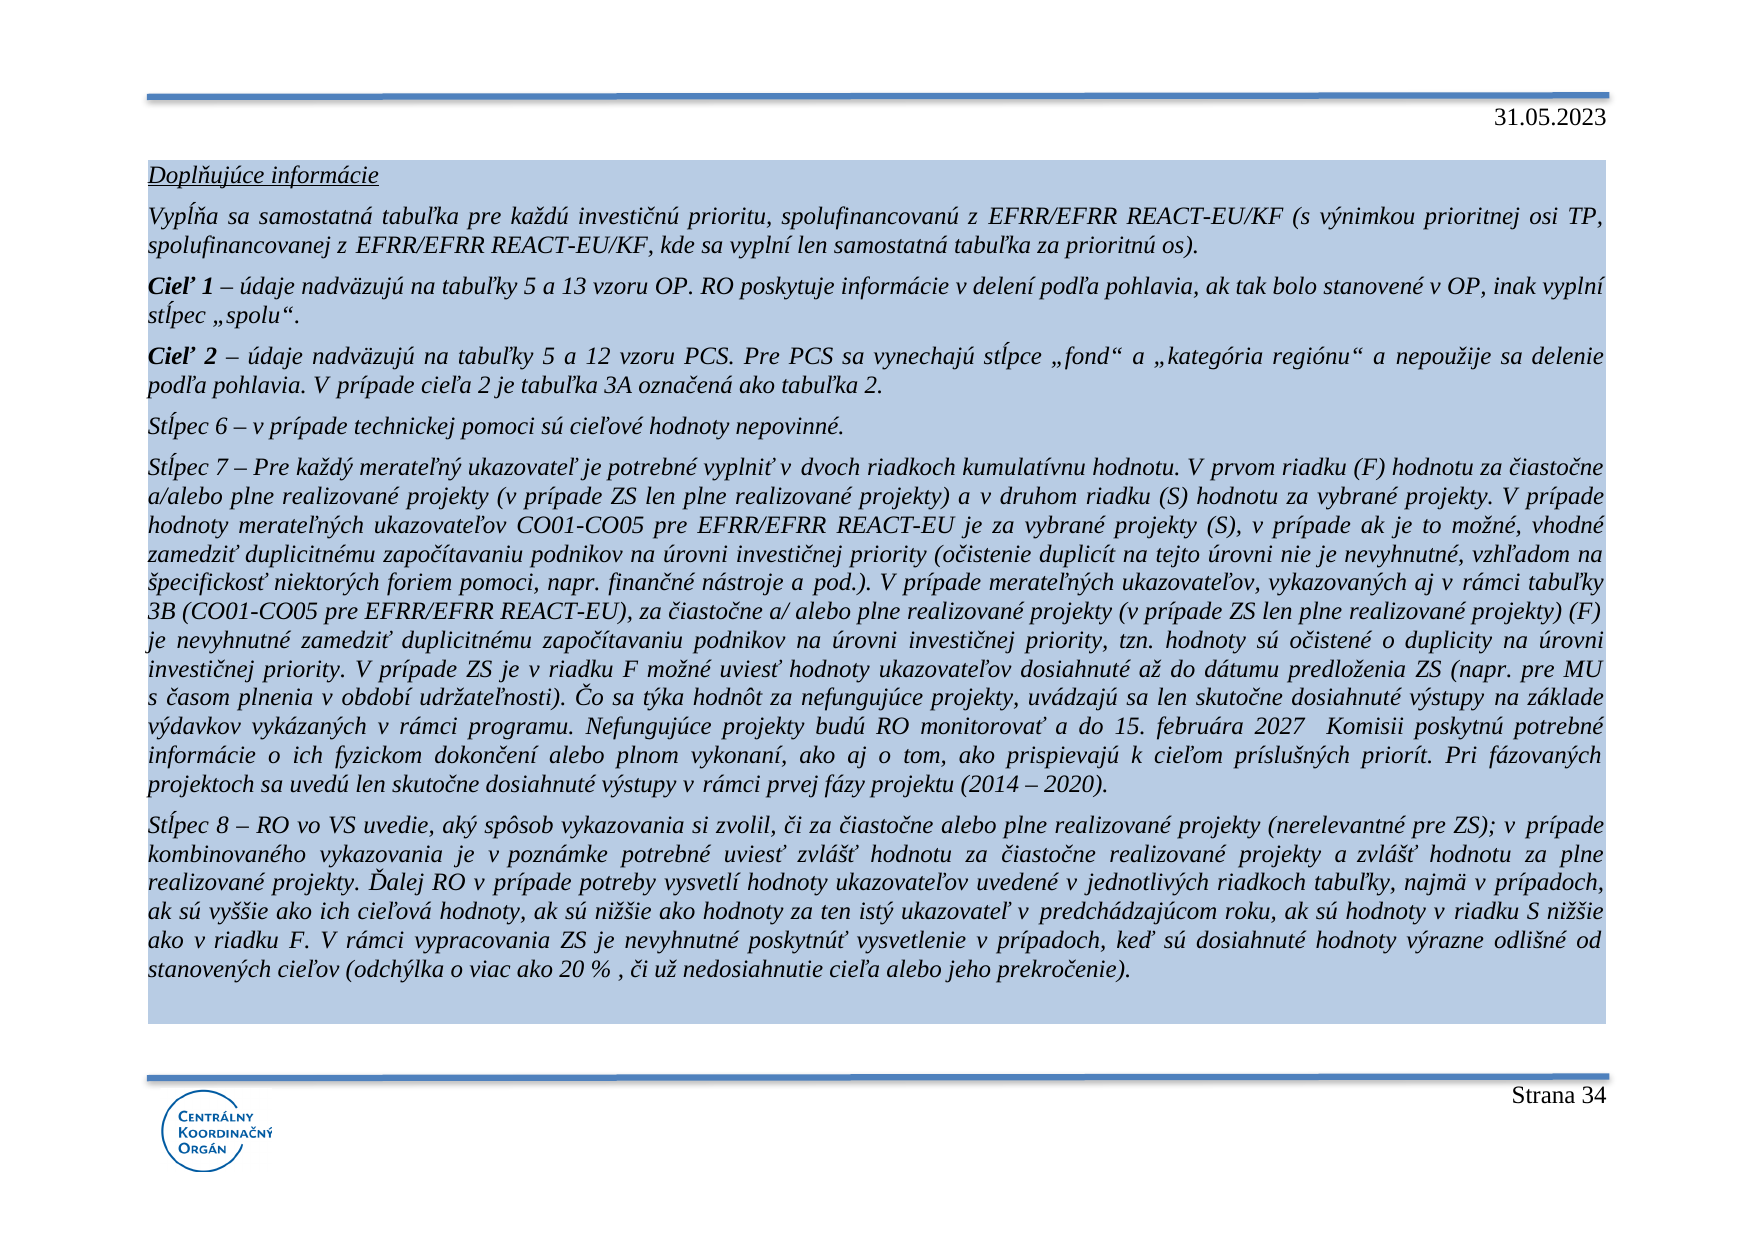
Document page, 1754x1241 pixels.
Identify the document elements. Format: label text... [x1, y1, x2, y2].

text Doplňujúce informácie [148, 160, 1606, 189]
text Stĺpec 7 – Pre každý merateľný ukazovateľ je potrebné vyplniť v dvoch riadkoch kumulatívnu hodnotu. V prvom riadku (F) hodnotu za čiastočne a/alebo plne realizované projekty (v prípade ZS len plne realizované projekty) a v druhom riadku (S) hodnotu za vybrané projekty. V prípade hodnoty merateľných ukazovateľov CO01-CO05 pre EFRR/EFRR REACT-EU je za vybrané projekty (S), v prípade ak je to možné, vhodné zamedziť duplicitnému započítavaniu podnikov na úrovni investičnej priority (očistenie duplicít na tejto úrovni nie je nevyhnutné, vzhľadom na špecifickosť niektorých foriem pomoci, napr. finančné nástroje a pod.). V prípade merateľných ukazovateľov, vykazovaných aj v rámci tabuľky 3B (CO01-CO05 pre EFRR/EFRR REACT-EU), za čiastočne a/ alebo plne realizované projekty (v prípade ZS len plne realizované projekty) (F) je nevyhnutné zamedziť duplicitnému započítavaniu podnikov na úrovni investičnej priority, tzn. hodnoty sú očistené o duplicity na úrovni investičnej priority. V prípade ZS je v riadku F možné uviesť hodnoty ukazovateľov dosiahnuté až do dátumu predloženia ZS (napr. pre MU s časom plnenia v období udržateľnosti). Čo sa týka hodnôt za nefungujúce projekty, uvádzajú sa len skutočne dosiahnuté výstupy na základe výdavkov vykázaných v rámci programu. Nefungujúce projekty budú RO monitorovať a do 15. februára 2027 Komisii poskytnú potrebné informácie o ich fyzickom dokončení alebo plnom vykonaní, ako aj o tom, ako prispievajú k cieľom príslušných priorít. Pri fázovaných projektoch sa uvedú len skutočne dosiahnuté výstupy v rámci prvej fázy projektu (2014 – 2020). [148, 452, 1606, 797]
text Stĺpec 8 – RO vo VS uvedie, aký spôsob vykazovania si zvolil, či za čiastočne alebo plne realizované projekty (nerelevantné pre ZS); v prípade kombinovaného vykazovania je v poznámke potrebné uviesť zvlášť hodnotu za čiastočne realizované projekty a zvlášť hodnotu za plne realizované projekty. Ďalej RO v prípade potreby vysvetlí hodnoty ukazovateľov uvedené v jednotlivých riadkoch tabuľky, najmä v prípadoch, ak sú vyššie ako ich cieľová hodnoty, ak sú nižšie ako hodnoty za ten istý ukazovateľ v predchádzajúcom roku, ak sú hodnoty v riadku S nižšie ako v riadku F. V rámci vypracovania ZS je nevyhnutné poskytnúť vysvetlenie v prípadoch, keď sú dosiahnuté hodnoty výrazne odlišné od stanovených cieľov (odchýlka o viac ako 20 % , či už nedosiahnutie cieľa alebo jeho prekročenie). [148, 810, 1606, 982]
text Vypĺňa sa samostatná tabuľka pre každú investičnú prioritu, spolufinancovanú z EFRR/EFRR REACT-EU/KF (s výnimkou prioritnej osi TP, spolufinancovanej z EFRR/EFRR REACT-EU/KF, kde sa vyplní len samostatná tabuľka za prioritnú os). [148, 201, 1606, 259]
text Cieľ 1 – údaje nadväzujú na tabuľky 5 a 13 vzoru OP. RO poskytuje informácie v delení podľa pohlavia, ak tak bolo stanovené v OP, inak vyplní stĺpec „spolu“. [148, 271, 1606, 329]
picture [159, 1088, 272, 1171]
text Cieľ 2 – údaje nadväzujú na tabuľky 5 a 12 vzoru PCS. Pre PCS sa vynechajú stĺpce „fond“ a „kategória regiónu“ a nepoužije sa delenie podľa pohlavia. V prípade cieľa 2 je tabuľka 3A označená ako tabuľka 2. [148, 341, 1606, 399]
text Stĺpec 6 – v prípade technickej pomoci sú cieľové hodnoty nepovinné. [148, 411, 1606, 440]
